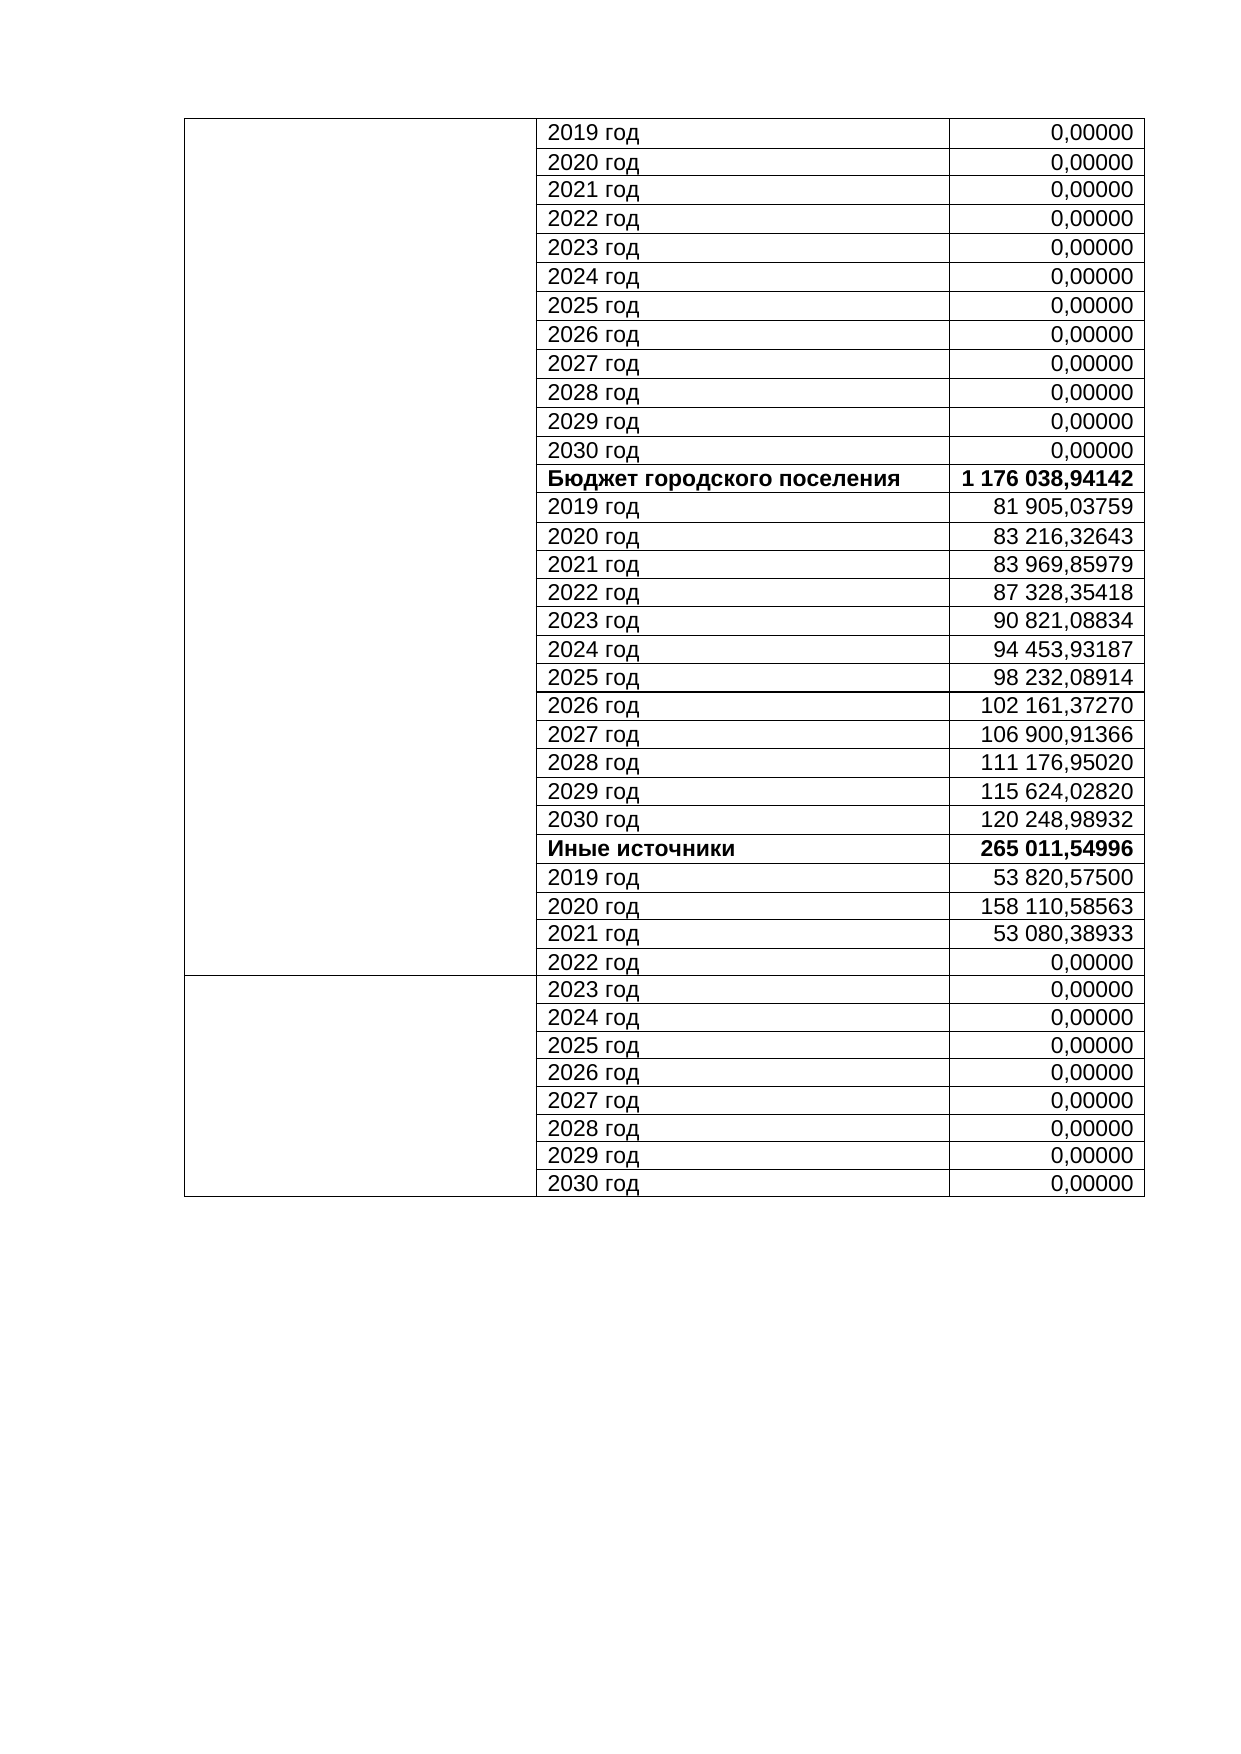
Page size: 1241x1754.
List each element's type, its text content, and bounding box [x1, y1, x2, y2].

table_cell 2020 год [537, 149, 949, 175]
table_cell 2029 год [537, 778, 949, 805]
table_cell 0,00000 [950, 321, 1144, 349]
table_cell 0,00000 [950, 119, 1144, 148]
table_cell 2025 год [537, 292, 949, 320]
table_cell 2027 год [537, 721, 949, 748]
table_cell 120 248,98932 [950, 806, 1144, 833]
table_cell 0,00000 [950, 949, 1144, 975]
table_cell 2019 год [537, 119, 949, 148]
table_cell 0,00000 [950, 408, 1144, 436]
table_cell 2026 год [537, 693, 949, 720]
table_cell 2022 год [537, 949, 949, 975]
table_cell 94 453,93187 [950, 636, 1144, 663]
table_cell 2030 год [537, 806, 949, 833]
table_cell 2028 год [537, 379, 949, 407]
table_cell 2020 год [537, 523, 949, 549]
table_cell 115 624,02820 [950, 778, 1144, 805]
table_cell 0,00000 [950, 205, 1144, 233]
table_cell 2028 год [537, 749, 949, 777]
table_cell 83 969,85979 [950, 551, 1144, 578]
table_cell 90 821,08834 [950, 607, 1144, 634]
table_cell 2024 год [537, 263, 949, 291]
table_cell 2026 год [537, 1059, 949, 1086]
table_cell Иные источники [537, 835, 949, 862]
table_cell 2030 год [537, 1170, 949, 1196]
table_cell 98 232,08914 [950, 664, 1144, 691]
table_cell 0,00000 [950, 437, 1144, 463]
table_cell 53 820,57500 [950, 864, 1144, 892]
table_cell 2022 год [537, 205, 949, 233]
table_cell 0,00000 [950, 379, 1144, 407]
table_cell 158 110,58563 [950, 893, 1144, 919]
table_cell 0,00000 [950, 234, 1144, 262]
table_cell 2023 год [537, 234, 949, 262]
table_cell 53 080,38933 [950, 920, 1144, 948]
table_cell 2021 год [537, 920, 949, 948]
table_cell 87 328,35418 [950, 579, 1144, 606]
table_cell 106 900,91366 [950, 721, 1144, 748]
table_cell 0,00000 [950, 976, 1144, 1003]
table_cell 0,00000 [950, 1115, 1144, 1141]
table_cell 2022 год [537, 579, 949, 606]
table_cell 2025 год [537, 1032, 949, 1058]
table_cell 0,00000 [950, 176, 1144, 204]
table_cell 2024 год [537, 1004, 949, 1031]
table_cell 0,00000 [950, 149, 1144, 175]
table_cell 0,00000 [950, 1087, 1144, 1113]
table_cell 2029 год [537, 1142, 949, 1169]
table_cell 265 011,54996 [950, 835, 1144, 862]
table_cell 1 176 038,94142 [950, 465, 1144, 492]
table_cell 0,00000 [950, 1032, 1144, 1058]
table_cell 2020 год [537, 893, 949, 919]
table_cell 81 905,03759 [950, 493, 1144, 522]
table_cell 2019 год [537, 864, 949, 892]
table_cell 0,00000 [950, 292, 1144, 320]
table_cell 2019 год [537, 493, 949, 522]
table_cell 0,00000 [950, 350, 1144, 378]
table_cell 2021 год [537, 176, 949, 204]
table_cell 102 161,37270 [950, 693, 1144, 720]
table_cell 2030 год [537, 437, 949, 463]
table_cell 0,00000 [950, 1142, 1144, 1169]
table_cell 2025 год [537, 664, 949, 691]
table_cell 0,00000 [950, 1170, 1144, 1196]
table_cell 2024 год [537, 636, 949, 663]
table_cell 2023 год [537, 607, 949, 634]
table_cell [185, 976, 536, 1196]
table_cell 0,00000 [950, 263, 1144, 291]
table_cell 2028 год [537, 1115, 949, 1141]
table_cell 2026 год [537, 321, 949, 349]
table_cell 0,00000 [950, 1004, 1144, 1031]
table_cell 2027 год [537, 1087, 949, 1113]
table_cell 0,00000 [950, 1059, 1144, 1086]
table_cell 2027 год [537, 350, 949, 378]
table_cell Бюджет городского поселения [537, 465, 949, 492]
table_cell 2023 год [537, 976, 949, 1003]
table_cell 83 216,32643 [950, 523, 1144, 549]
table_cell 2021 год [537, 551, 949, 578]
table_cell 2029 год [537, 408, 949, 436]
table_cell 111 176,95020 [950, 749, 1144, 777]
